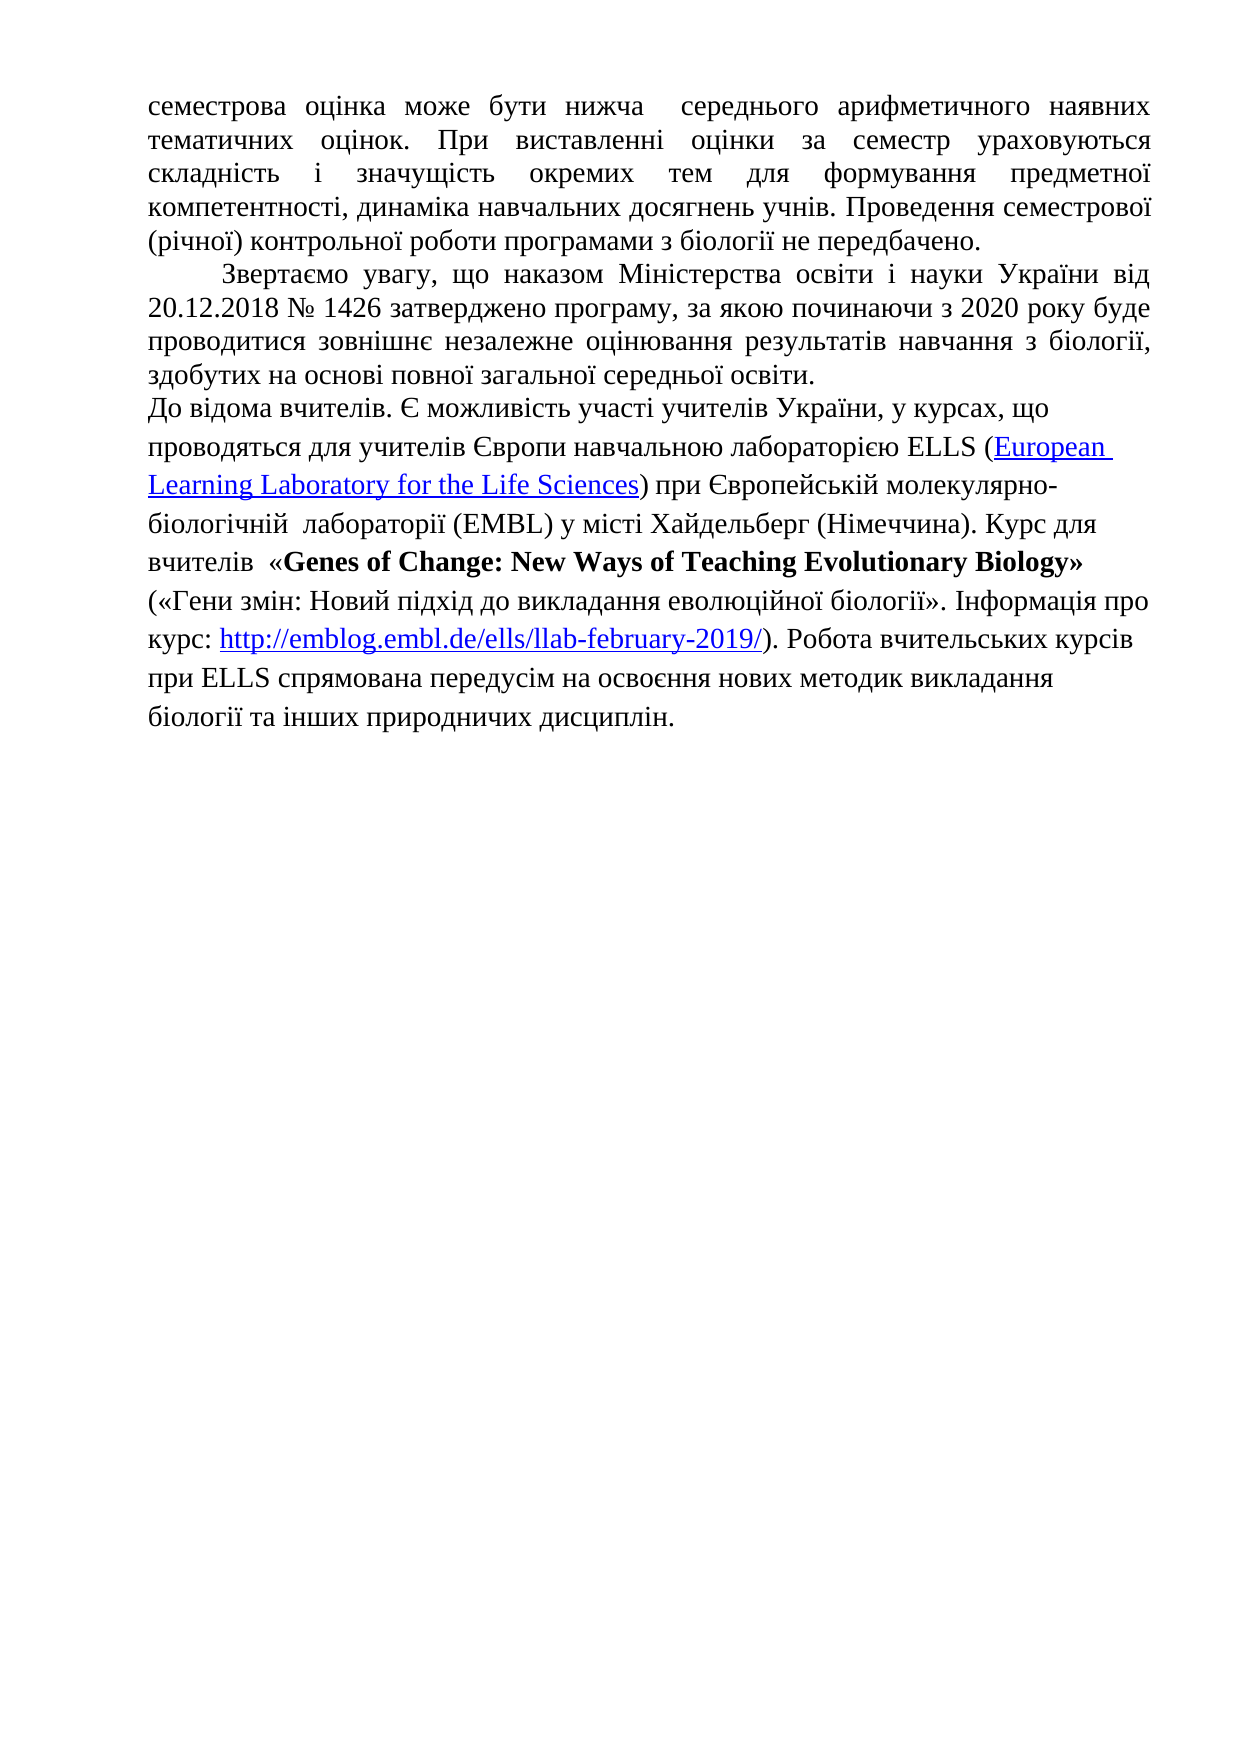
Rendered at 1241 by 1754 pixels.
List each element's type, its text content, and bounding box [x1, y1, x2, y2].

text До відома вчителів. Є можливість участі учителів України, у курсах, що проводяться для учителів Європи навчальною лабораторією ELLS (European Learning Laboratory for the Life Sciences) при Європейській молекулярно-біологічній лабораторії (EMBL) у місті Хайдельберг (Німеччина). Курс для вчителів «Genes of Change: New Ways of Teaching Evolutionary Biology» («Гени змін: Новий підхід до викладання еволюційної біології». Інформація про курс: http://emblog.embl.de/ells/llab-february-2019/). Робота вчительських курсів при ELLS спрямована передусім на освоєння нових методик викладання біології та інших природничих дисциплін. [148, 390, 1152, 732]
text Звертаємо увагу, що наказом Міністерства освіти і науки України від 20.12.2018 № 1426 затверджено програму, за якою починаючи з 2020 року буде проводитися зовнішнє незалежне оцінювання результатів навчання з біології, здобутих на основі повної загальної середньої освіти. [148, 256, 1152, 390]
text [148, 88, 1152, 256]
